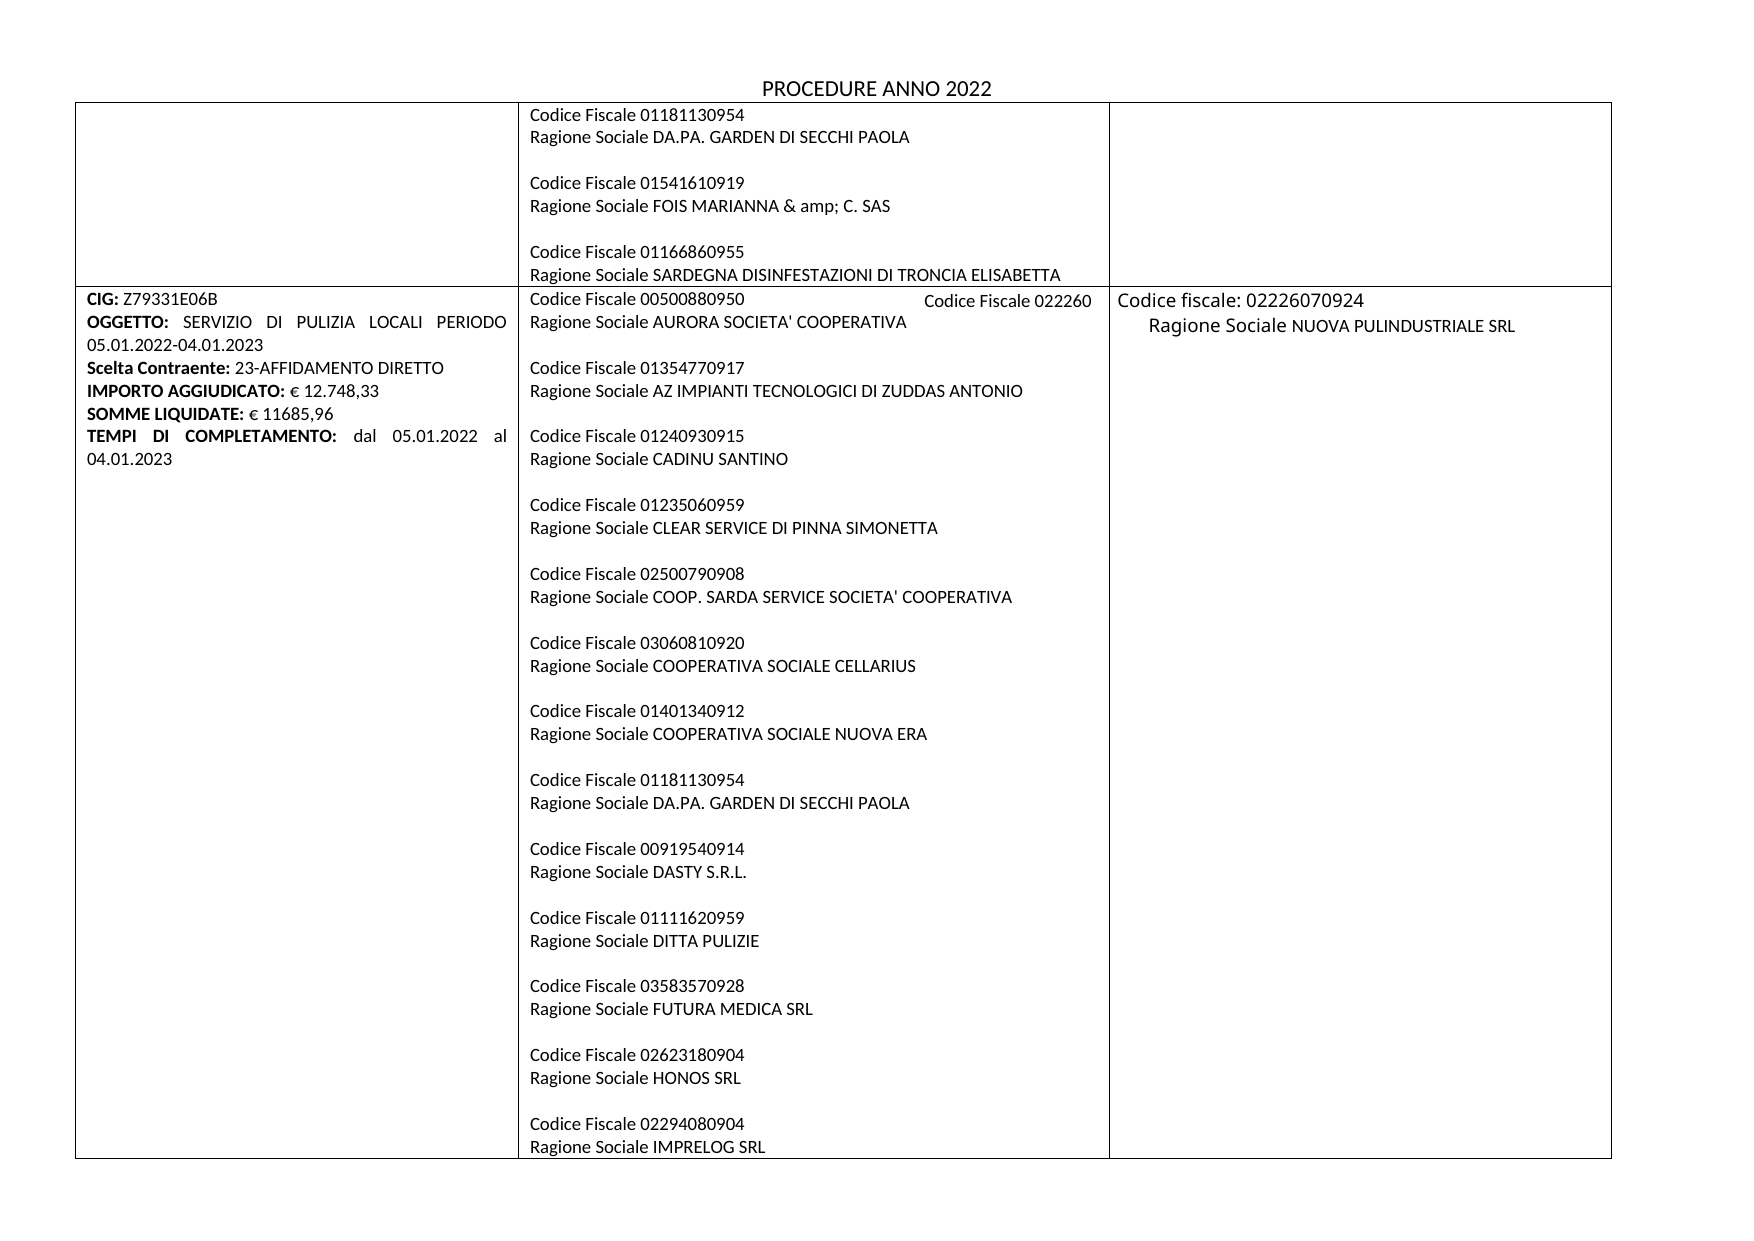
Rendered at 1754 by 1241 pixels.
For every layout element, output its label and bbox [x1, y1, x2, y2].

table_cell [76, 103, 518, 286]
table_cell [1110, 103, 1611, 286]
table_cell [1110, 287, 1611, 1158]
table_cell [76, 287, 518, 1158]
table_cell [519, 287, 1109, 1158]
table_cell [519, 103, 1109, 286]
